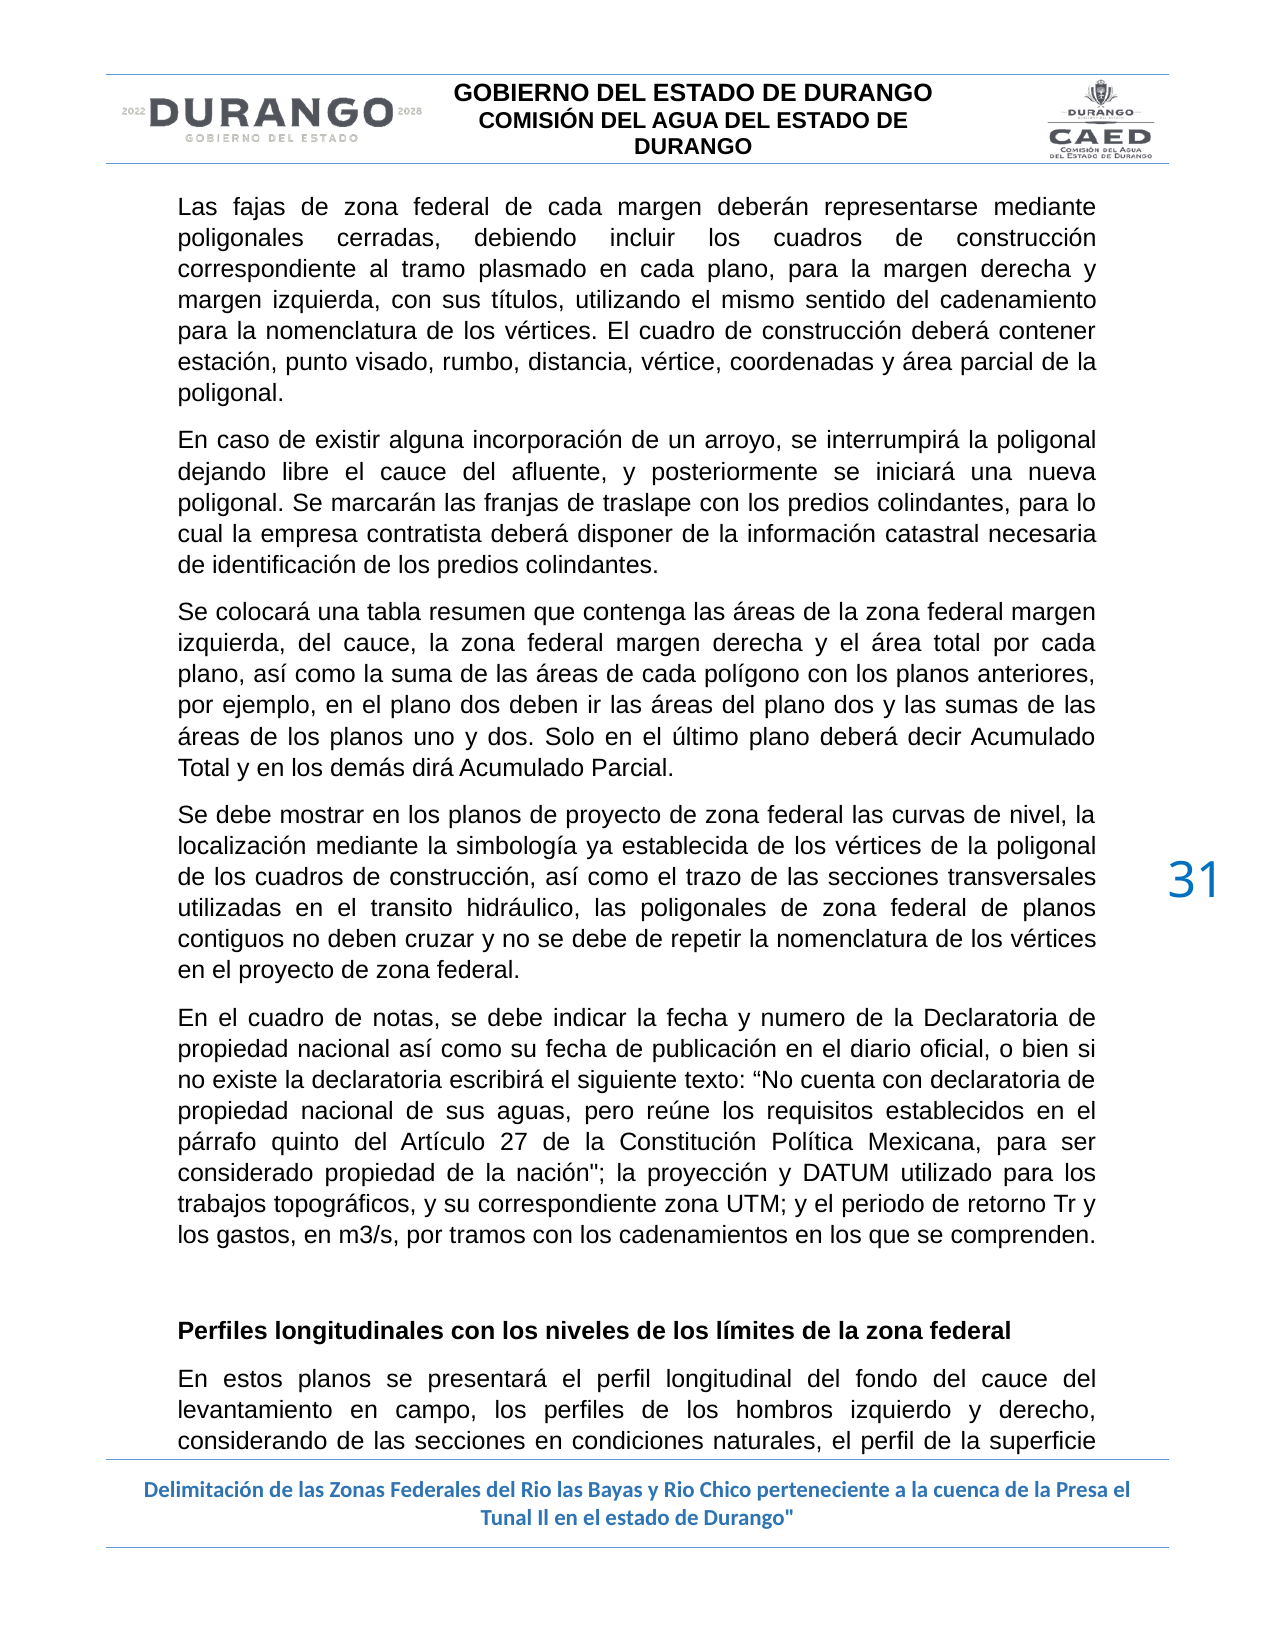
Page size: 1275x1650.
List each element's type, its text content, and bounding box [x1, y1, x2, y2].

picture [117, 88, 426, 149]
text Perfiles longitudinales con los niveles de los límites de la zona federal [177, 1316, 1098, 1344]
picture [1043, 77, 1158, 161]
text En el cuadro de notas, se debe indicar la fecha y numero de la Declaratoria de propiedad nacional así como su fecha de publicación en el diario oficial, o bien si no existe la declaratoria escribirá el siguiente texto: “No cuenta con declaratoria de propiedad nacional de sus aguas, pero reúne los requisitos establecidos en el párrafo quinto del Artículo 27 de la Constitución Política Mexicana, para ser considerado propiedad de la nación"; la proyección y DATUM utilizado para los trabajos topográficos, y su correspondiente zona UTM; y el periodo de retorno Tr y los gastos, en m3/s, por tramos con los cadenamientos en los que se comprenden. [177, 1003, 1098, 1249]
text Se colocará una tabla resumen que contenga las áreas de la zona federal margen izquierda, del cauce, la zona federal margen derecha y el área total por cada plano, así como la suma de las áreas de cada polígono con los planos anteriores, por ejemplo, en el plano dos deben ir las áreas del plano dos y las sumas de las áreas de los planos uno y dos. Solo en el último plano deberá decir Acumulado Total y en los demás dirá Acumulado Parcial. [177, 597, 1098, 781]
text Se debe mostrar en los planos de proyecto de zona federal las curvas de nivel, la localización mediante la simbología ya establecida de los vértices de la poligonal de los cuadros de construcción, así como el trazo de las secciones transversales utilizadas en el transito hidráulico, las poligonales de zona federal de planos contiguos no deben cruzar y no se debe de repetir la nomenclatura de los vértices en el proyecto de zona federal. [177, 800, 1098, 984]
text En caso de existir alguna incorporación de un arroyo, se interrumpirá la poligonal dejando libre el cauce del afluente, y posteriormente se iniciará una nueva poligonal. Se marcarán las franjas de traslape con los predios colindantes, para lo cual la empresa contratista deberá disponer de la información catastral necesaria de identificación de los predios colindantes. [177, 425, 1098, 578]
text Las fajas de zona federal de cada margen deberán representarse mediante poligonales cerradas, debiendo incluir los cuadros de construcción correspondiente al tramo plasmado en cada plano, para la margen derecha y margen izquierda, con sus títulos, utilizando el mismo sentido del cadenamiento para la nomenclatura de los vértices. El cuadro de construcción deberá contener estación, punto visado, rumbo, distancia, vértice, coordenadas y área parcial de la poligonal. [177, 191, 1098, 406]
